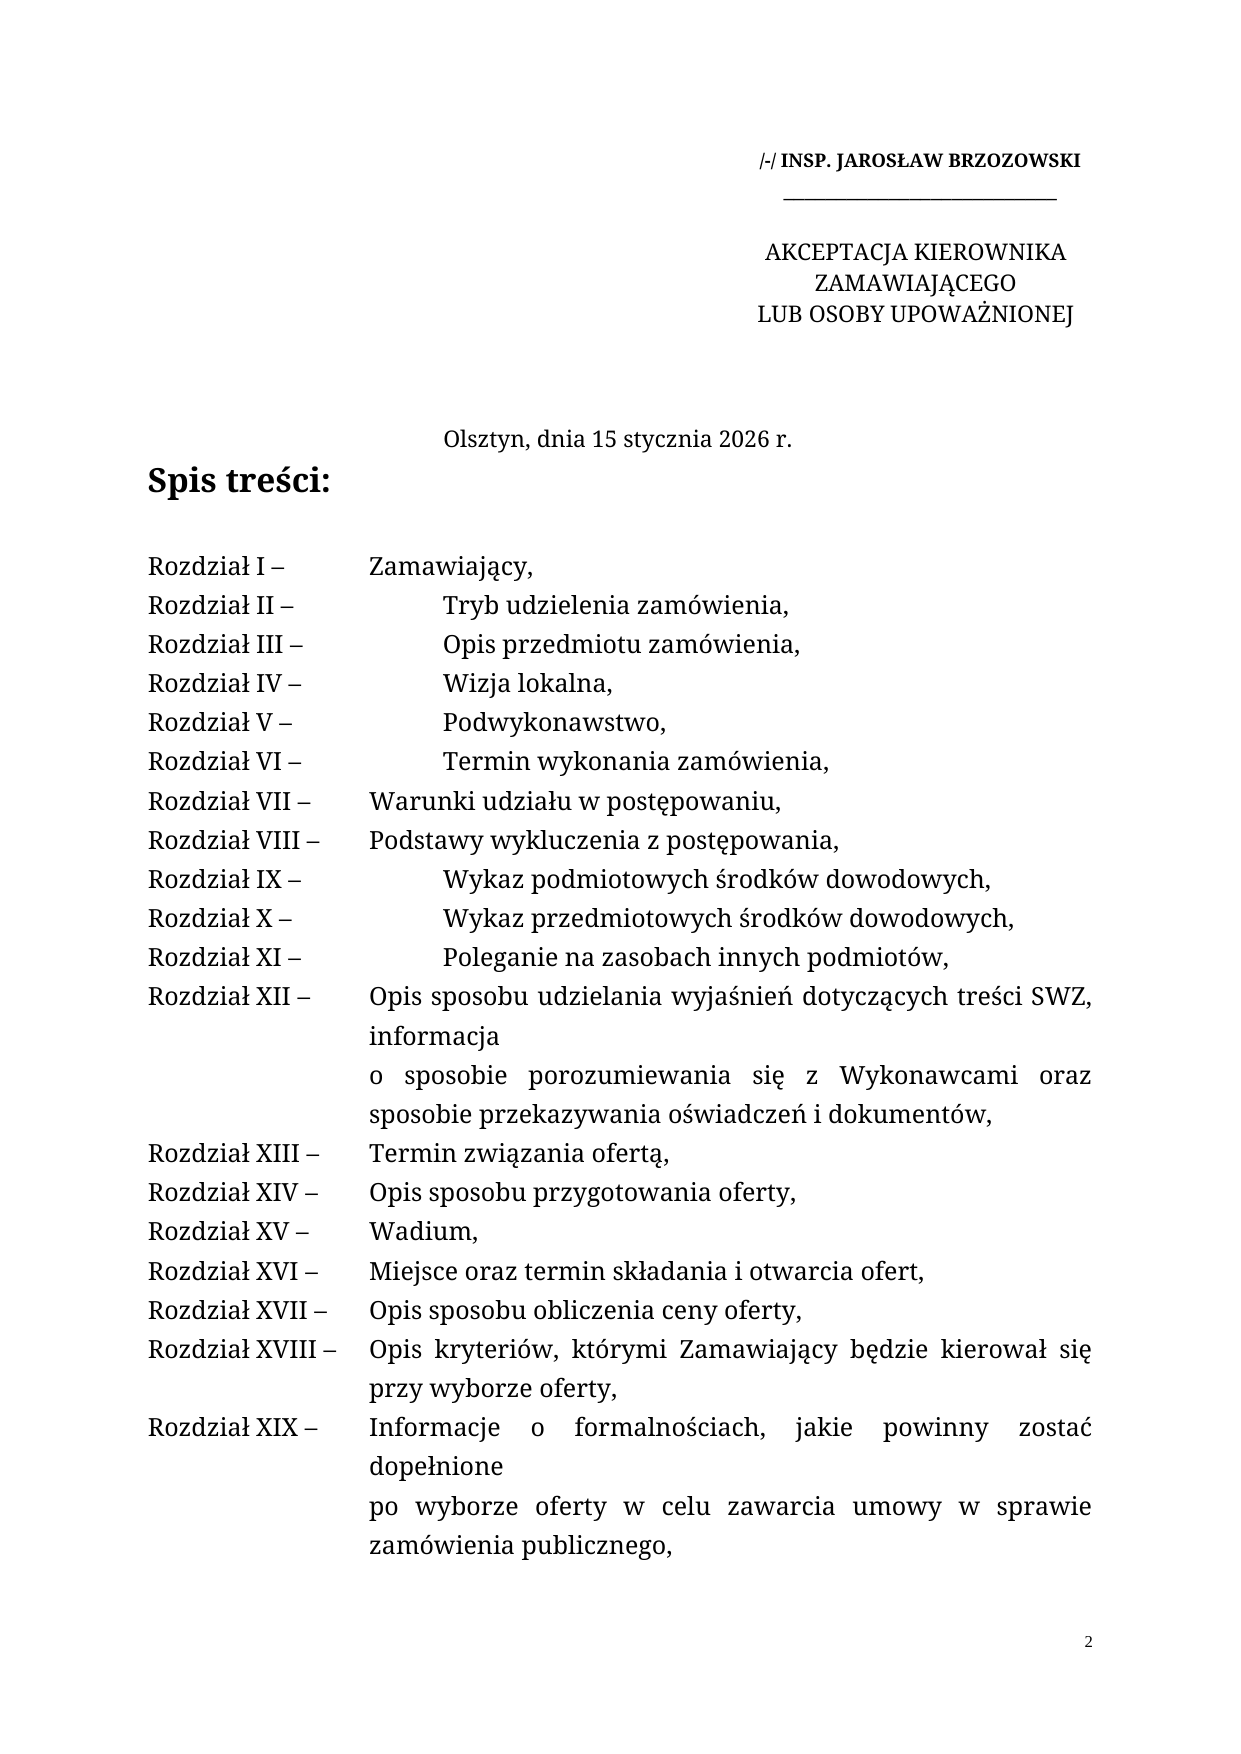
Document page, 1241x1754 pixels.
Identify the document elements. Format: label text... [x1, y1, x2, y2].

text Akceptacja KIEROWNIKA Zamawiającego [738, 236, 1093, 298]
text __________________________ [748, 173, 1093, 204]
text Rozdział VII – Warunki udziału w postępowaniu, [148, 783, 1093, 817]
text Rozdział IV – Wizja lokalna, [148, 666, 1093, 700]
text Rozdział XI – Poleganie na zasobach innych podmiotów, [148, 940, 1093, 974]
text Rozdział XV – Wadium, [148, 1214, 1093, 1248]
text Rozdział I – Zamawiający, [148, 548, 1093, 582]
text Spis treści: [148, 457, 1093, 502]
text Rozdział XIV – Opis sposobu przygotowania oferty, [148, 1175, 1093, 1209]
text Rozdział VI – Termin wykonania zamówienia, [148, 744, 1093, 778]
text Rozdział XIX – Informacje o formalnościach, jakie powinny zostać dopełnione po wyborze oferty w celu zawarcia umowy w sprawie zamówienia publicznego, [148, 1410, 1093, 1561]
text Rozdział II – Tryb udzielenia zamówienia, [148, 587, 1093, 621]
text Rozdział XII – Opis sposobu udzielania wyjaśnień dotyczących treści SWZ, informacja o sposobie porozumiewania się z Wykonawcami oraz sposobie przekazywania oświadczeń i dokumentów, [148, 979, 1093, 1131]
text Rozdział XVIII – Opis kryteriów, którymi Zamawiający będzie kierował się przy wyborze oferty, [148, 1332, 1093, 1405]
text Rozdział XVII – Opis sposobu obliczenia ceny oferty, [148, 1292, 1093, 1326]
text Rozdział VIII – Podstawy wykluczenia z postępowania, [148, 822, 1093, 856]
text Rozdział XIII – Termin związania ofertą, [148, 1136, 1093, 1170]
text Rozdział X – Wykaz przedmiotowych środków dowodowych, [148, 901, 1093, 935]
text Rozdział V – Podwykonawstwo, [148, 705, 1093, 739]
text Olsztyn, dnia 15 stycznia 2026 r. [148, 423, 1088, 454]
text Rozdział XVI – Miejsce oraz termin składania i otwarcia ofert, [148, 1253, 1093, 1287]
text Rozdział IX – Wykaz podmiotowych środków dowodowych, [148, 862, 1093, 896]
text /-/ INSP. JAROSŁAW BRZOZOWSKI [748, 148, 1093, 173]
text Rozdział III – Opis przedmiotu zamówienia, [148, 627, 1093, 661]
text LUB OSOBY UPOWAŻNIONEJ [738, 298, 1093, 329]
